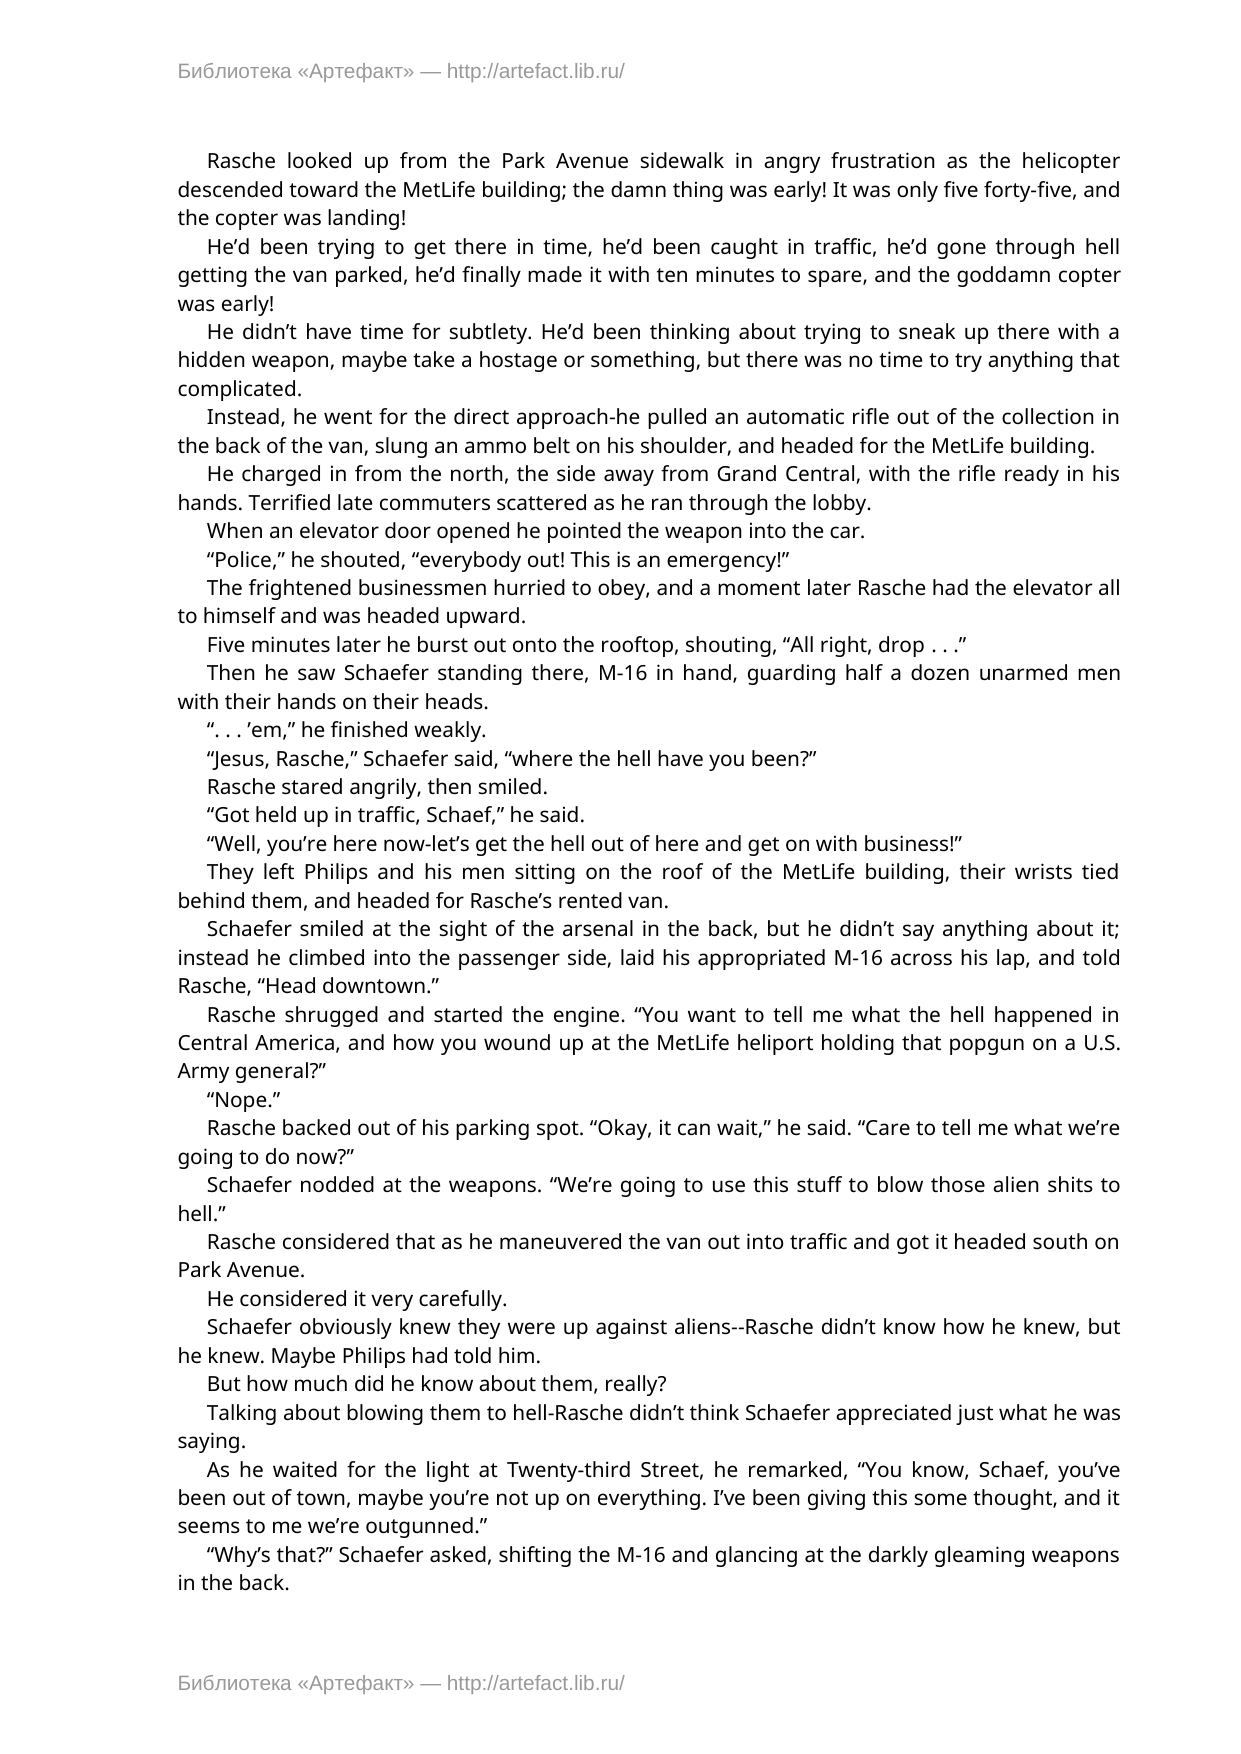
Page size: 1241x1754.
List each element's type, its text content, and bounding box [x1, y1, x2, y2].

text Talking about blowing them to hell-Rasche didn’t think Schaefer appreciated just what he was saying. [177, 1398, 1122, 1455]
text They left Philips and his men sitting on the roof of the MetLife building, their wrists tied behind them, and headed for Rasche’s rented van. [177, 857, 1122, 914]
text As he waited for the light at Twenty-third Street, he remarked, “You know, Schaef, you’ve been out of town, maybe you’re not up on everything. I’ve been giving this some thought, and it seems to me we’re outgunned.” [177, 1455, 1122, 1540]
text Then he saw Schaefer standing there, M-16 in hand, guarding half a dozen unarmed men with their hands on their heads. [177, 658, 1122, 715]
text “Got held up in traffic, Schaef,” he said. [177, 801, 1122, 829]
text Instead, he went for the direct approach-he pulled an automatic rifle out of the collection in the back of the van, slung an ammo belt on his shoulder, and headed for the MetLife building. [177, 402, 1122, 459]
text Rasche looked up from the Park Avenue sidewalk in angry frustration as the helicopter descended toward the MetLife building; the damn thing was early! It was only five forty-five, and the copter was landing! [177, 147, 1122, 232]
text He didn’t have time for subtlety. He’d been thinking about trying to sneak up there with a hidden weapon, maybe take a hostage or something, but there was no time to try anything that complicated. [177, 317, 1122, 402]
text Schaefer obviously knew they were up against aliens--Rasche didn’t know how he knew, but he knew. Maybe Philips had told him. [177, 1312, 1122, 1369]
text “Well, you’re here now-let’s get the hell out of here and get on with business!” [177, 829, 1122, 857]
text Schaefer nodded at the weapons. “We’re going to use this stuff to blow those alien shits to hell.” [177, 1170, 1122, 1227]
text Rasche shrugged and started the engine. “You want to tell me what the hell happened in Central America, and how you wound up at the MetLife heliport holding that popgun on a U.S. Army general?” [177, 1000, 1122, 1085]
text Schaefer smiled at the sight of the arsenal in the back, but he didn’t say anything about it; instead he climbed into the passenger side, laid his appropriated M-16 across his lap, and told Rasche, “Head downtown.” [177, 914, 1122, 1000]
text “Nope.” [177, 1085, 1122, 1113]
text But how much did he know about them, really? [177, 1369, 1122, 1398]
text “Jesus, Rasche,” Schaefer said, “where the hell have you been?” [177, 744, 1122, 772]
text When an elevator door opened he pointed the weapon into the car. [177, 516, 1122, 545]
text Rasche considered that as he maneuvered the van out into traffic and got it headed south on Park Avenue. [177, 1227, 1122, 1284]
text “Police,” he shouted, “everybody out! This is an emergency!” [177, 545, 1122, 573]
text “. . . ’em,” he finished weakly. [177, 715, 1122, 744]
text Five minutes later he burst out onto the rooftop, shouting, “All right, drop . . .” [177, 630, 1122, 658]
text Rasche backed out of his parking spot. “Okay, it can wait,” he said. “Care to tell me what we’re going to do now?” [177, 1113, 1122, 1170]
text The frightened businessmen hurried to obey, and a moment later Rasche had the elevator all to himself and was headed upward. [177, 573, 1122, 630]
text He charged in from the north, the side away from Grand Central, with the rifle ready in his hands. Terrified late commuters scattered as he ran through the lobby. [177, 459, 1122, 516]
text Rasche stared angrily, then smiled. [177, 772, 1122, 801]
text He considered it very carefully. [177, 1284, 1122, 1312]
text He’d been trying to get there in time, he’d been caught in traffic, he’d gone through hell getting the van parked, he’d finally made it with ten minutes to spare, and the goddamn copter was early! [177, 232, 1122, 317]
text “Why’s that?” Schaefer asked, shifting the M-16 and glancing at the darkly gleaming weapons in the back. [177, 1540, 1122, 1597]
